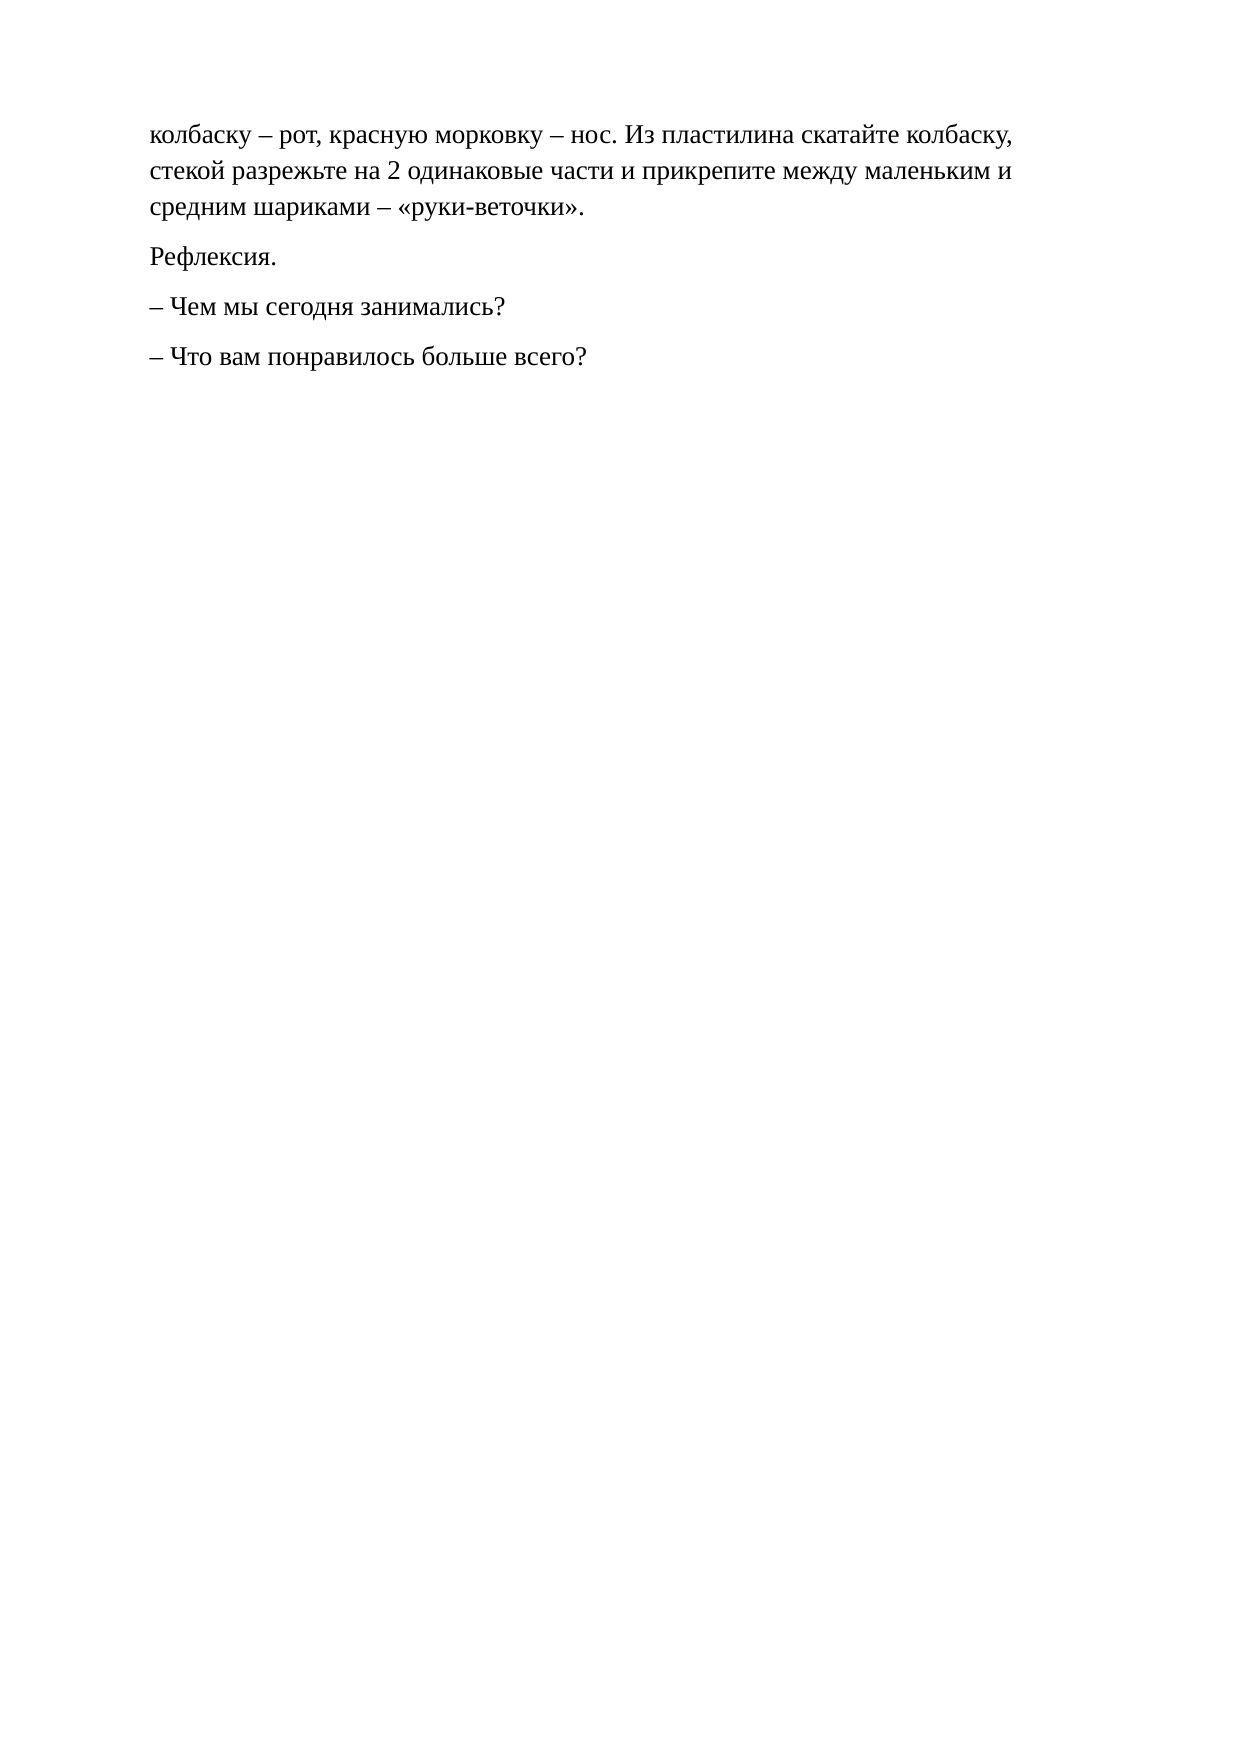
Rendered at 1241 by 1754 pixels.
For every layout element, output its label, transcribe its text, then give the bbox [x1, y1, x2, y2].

text – Чем мы сегодня занимались? [149, 290, 1091, 321]
text – Что вам понравилось больше всего? [149, 341, 1091, 372]
text Рефлексия. [149, 240, 1091, 271]
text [149, 118, 1091, 221]
